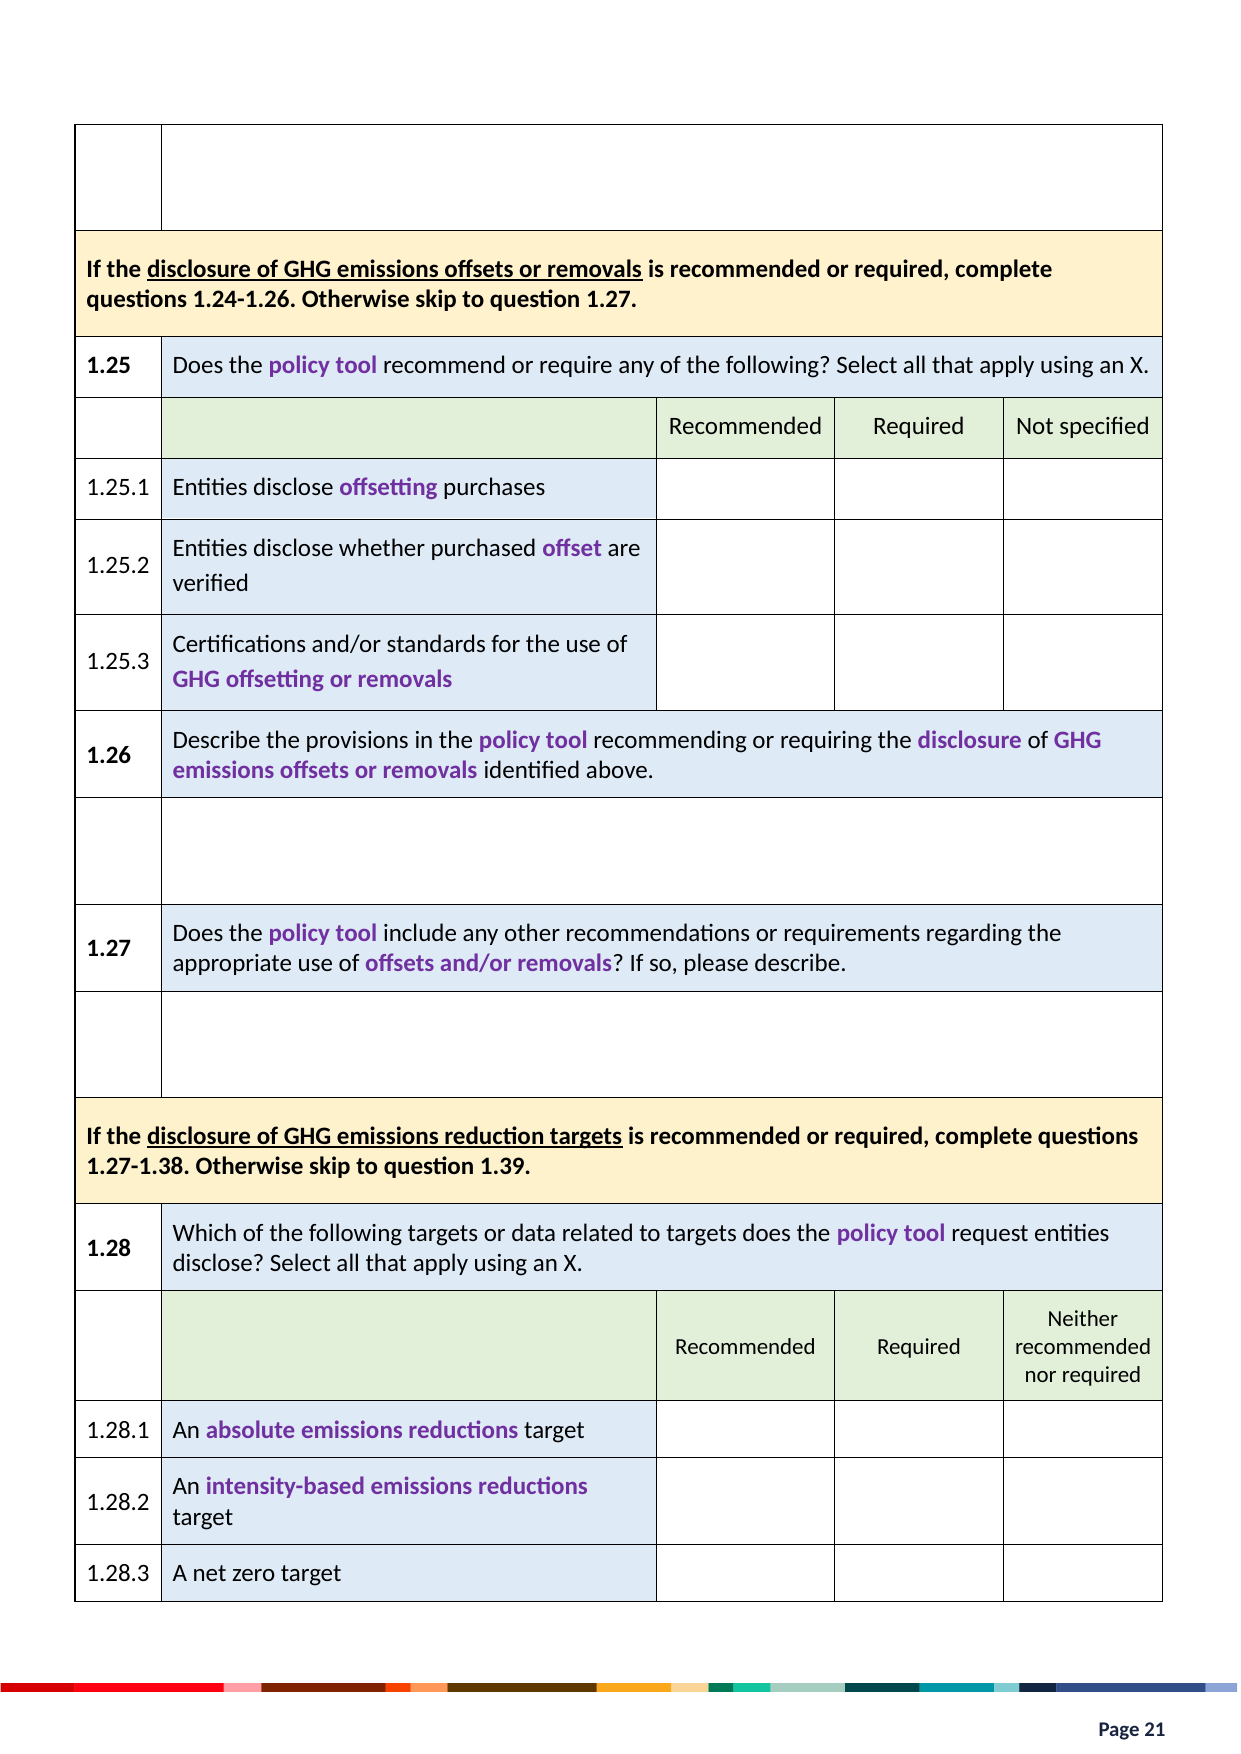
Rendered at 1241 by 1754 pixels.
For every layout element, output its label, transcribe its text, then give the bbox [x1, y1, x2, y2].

table_cell [162, 125, 1162, 230]
table_cell If the disclosure of GHG emissions offsets or removals is recommended or required, complete questions 1.24-1.26. Otherwise skip to question 1.27. [76, 231, 1162, 336]
table_cell [76, 798, 161, 903]
table_cell [1004, 1401, 1162, 1457]
table_cell [657, 459, 834, 518]
table_cell [835, 615, 1003, 710]
table_cell [657, 1458, 834, 1544]
table_cell Which of the following targets or data related to targets does the policy tool request entities disclose? Select all that apply using an X. [162, 1204, 1162, 1290]
table_cell 1.25.3 [76, 615, 161, 710]
table_cell A net zero target [162, 1545, 656, 1601]
table_cell Required [835, 398, 1003, 458]
table_cell An intensity-based emissions reductions target [162, 1458, 656, 1544]
table_cell 1.26 [76, 711, 161, 797]
table_cell Entities disclose whether purchased offset are verified [162, 520, 656, 614]
table_cell [1004, 459, 1162, 518]
table_cell [162, 398, 656, 458]
table_cell Does the policy tool recommend or require any of the following? Select all that apply using an X. [162, 337, 1162, 397]
picture [0, 1683, 1236, 1692]
table_cell [657, 1545, 834, 1601]
table_cell If the disclosure of GHG emissions reduction targets is recommended or required, complete questions 1.27-1.38. Otherwise skip to question 1.39. [76, 1098, 1162, 1203]
table_cell 1.28.1 [76, 1401, 161, 1457]
table_cell Entities disclose offsetting purchases [162, 459, 656, 518]
table_cell [76, 1291, 161, 1400]
table_cell Not specified [1004, 398, 1162, 458]
table_cell An absolute emissions reductions target [162, 1401, 656, 1457]
table_cell [1004, 520, 1162, 614]
table_cell 1.25.2 [76, 520, 161, 614]
table_cell [835, 1545, 1003, 1601]
table_cell Does the policy tool include any other recommendations or requirements regarding the appropriate use of offsets and/or removals? If so, please describe. [162, 905, 1162, 991]
table_cell [76, 125, 161, 230]
table_cell [1004, 615, 1162, 710]
table_cell [835, 459, 1003, 518]
table_cell 1.25.1 [76, 459, 161, 518]
table_cell [162, 798, 1162, 903]
table_cell [657, 1401, 834, 1457]
table_cell 1.27 [76, 905, 161, 991]
table_cell [835, 520, 1003, 614]
table_cell [76, 992, 161, 1097]
table_cell [76, 398, 161, 458]
table_cell Neither recommended nor required [1004, 1291, 1162, 1400]
table_cell [1004, 1545, 1162, 1601]
table_cell [835, 1458, 1003, 1544]
table_cell 1.25 [76, 337, 161, 397]
table_cell Recommended [657, 398, 834, 458]
table_cell [162, 1291, 656, 1400]
table_cell Recommended [657, 1291, 834, 1400]
table_cell [1004, 1458, 1162, 1544]
table_cell [835, 1401, 1003, 1457]
table_cell 1.28.2 [76, 1458, 161, 1544]
table_cell 1.28.3 [76, 1545, 161, 1601]
table_cell [657, 520, 834, 614]
table_cell Required [835, 1291, 1003, 1400]
table_cell Certifications and/or standards for the use of GHG offsetting or removals [162, 615, 656, 710]
table_cell [162, 992, 1162, 1097]
table_cell Describe the provisions in the policy tool recommending or requiring the disclosure of GHG emissions offsets or removals identified above. [162, 711, 1162, 797]
table_cell [657, 615, 834, 710]
table_cell 1.28 [76, 1204, 161, 1290]
